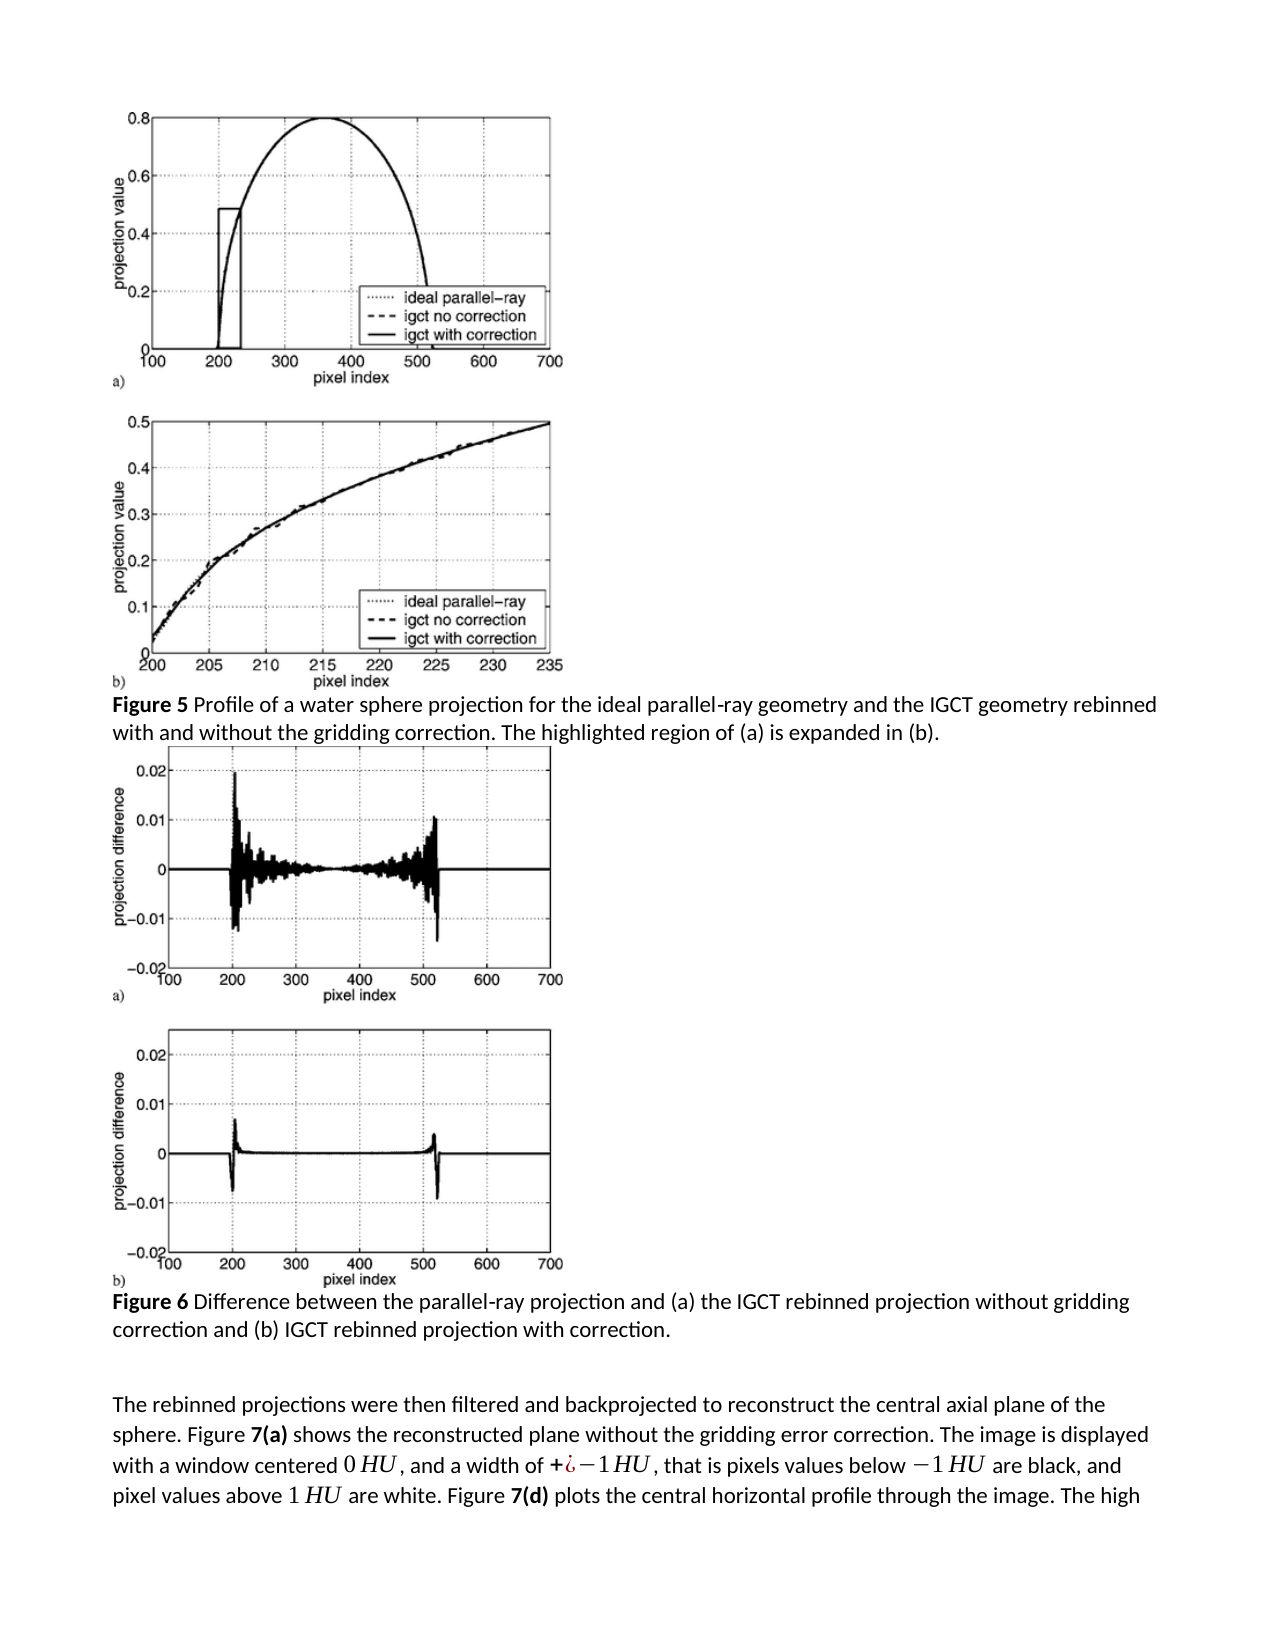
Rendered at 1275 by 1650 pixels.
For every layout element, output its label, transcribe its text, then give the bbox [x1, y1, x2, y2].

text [112, 1390, 1162, 1509]
picture [112, 746, 563, 1288]
text Figure 5 Profile of a water sphere projection for the ideal parallel‐ray geometry and the IGCT geometry rebinned with and without the gridding correction. The highlighted region of (a) is expanded in (b). [112, 690, 1162, 746]
picture [112, 112, 563, 690]
text Figure 6 Difference between the parallel‐ray projection and (a) the IGCT rebinned projection without gridding correction and (b) IGCT rebinned projection with correction. [112, 1287, 1162, 1343]
